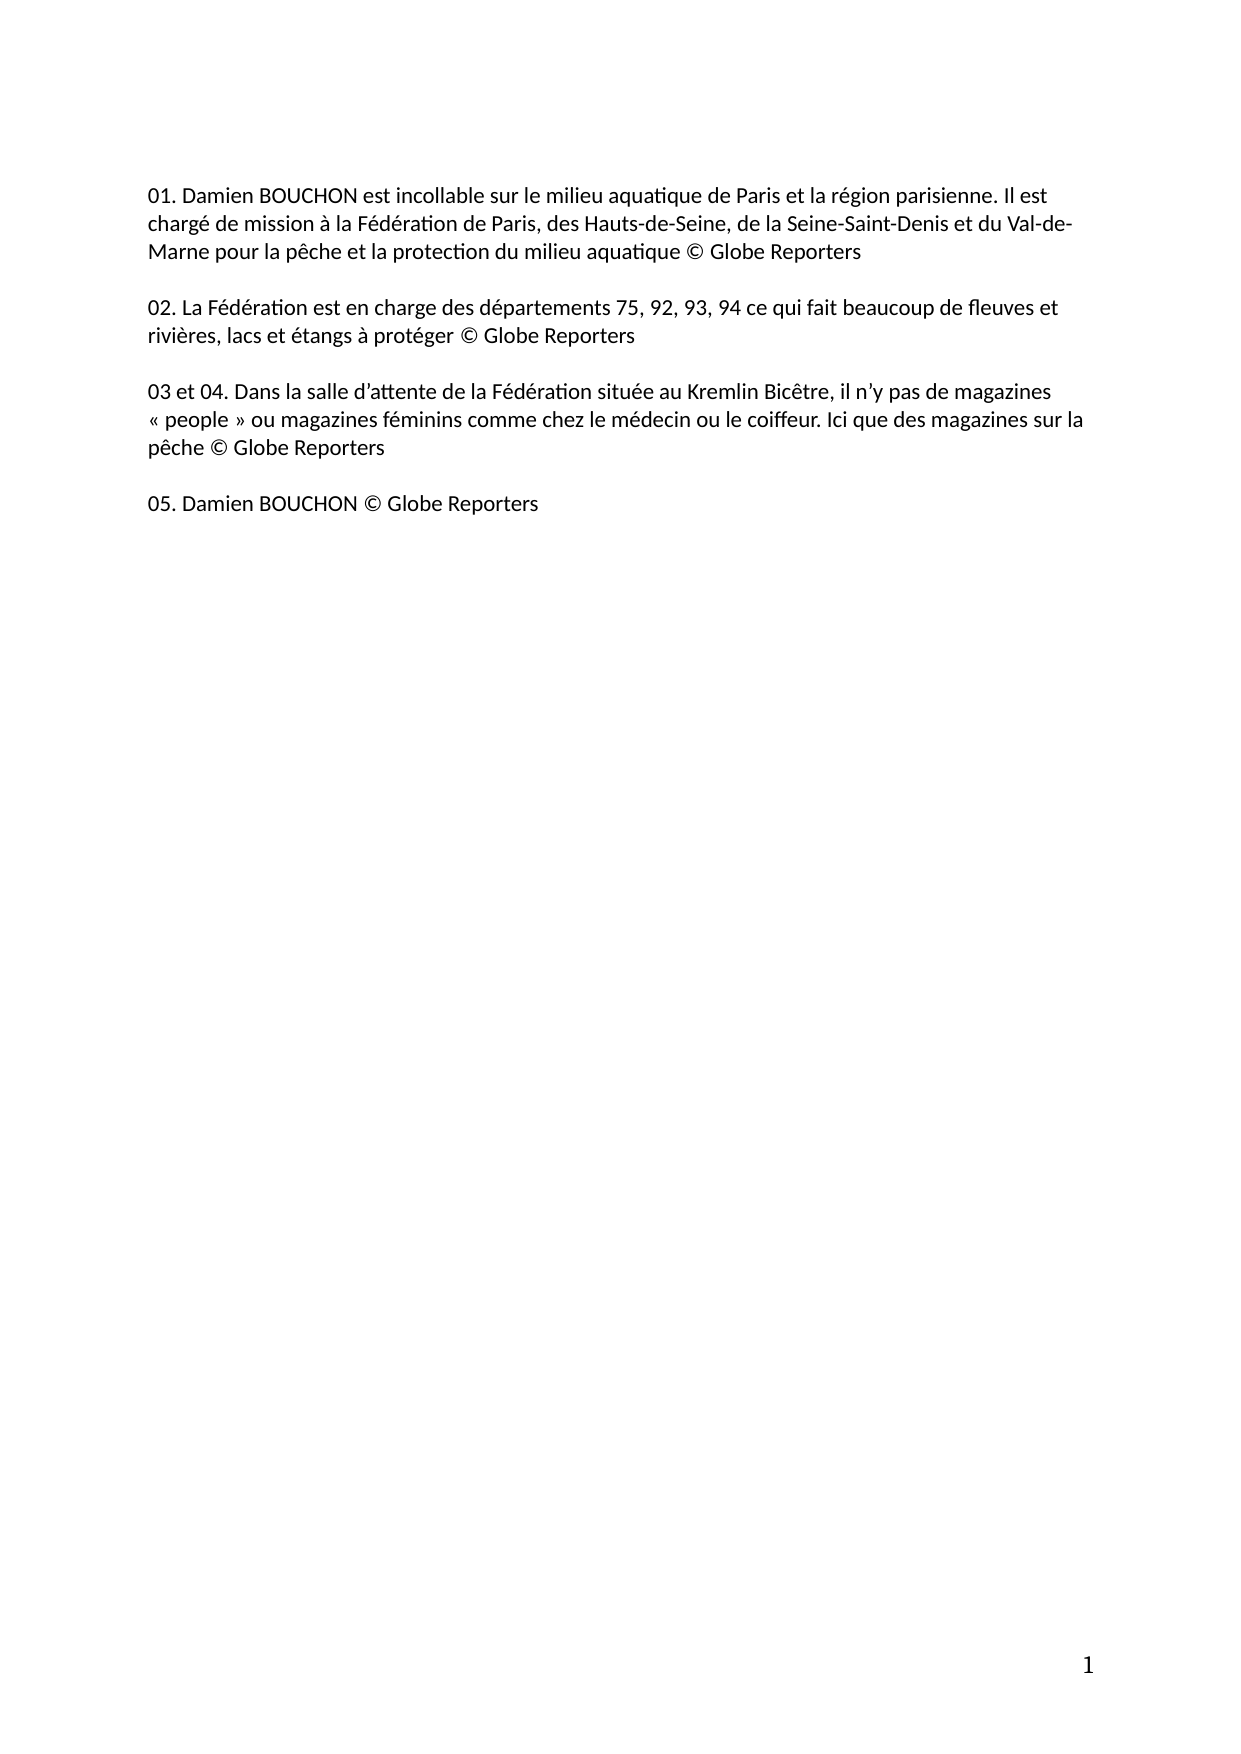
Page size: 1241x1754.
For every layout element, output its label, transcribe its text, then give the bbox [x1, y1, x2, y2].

text 03 et 04. Dans la salle d’attente de la Fédération située au Kremlin Bicêtre, il n’y pas de magazines « people » ou magazines féminins comme chez le médecin ou le coiffeur. Ici que des magazines sur la pêche © Globe Reporters [148, 377, 1093, 461]
text 05. Damien BOUCHON © Globe Reporters [148, 489, 1093, 517]
text 02. La Fédération est en charge des départements 75, 92, 93, 94 ce qui fait beaucoup de fleuves et rivières, lacs et étangs à protéger © Globe Reporters [148, 293, 1093, 349]
text 01. Damien BOUCHON est incollable sur le milieu aquatique de Paris et la région parisienne. Il est chargé de mission à la Fédération de Paris, des Hauts-de-Seine, de la Seine-Saint-Denis et du Val-de-Marne pour la pêche et la protection du milieu aquatique © Globe Reporters [148, 181, 1093, 265]
